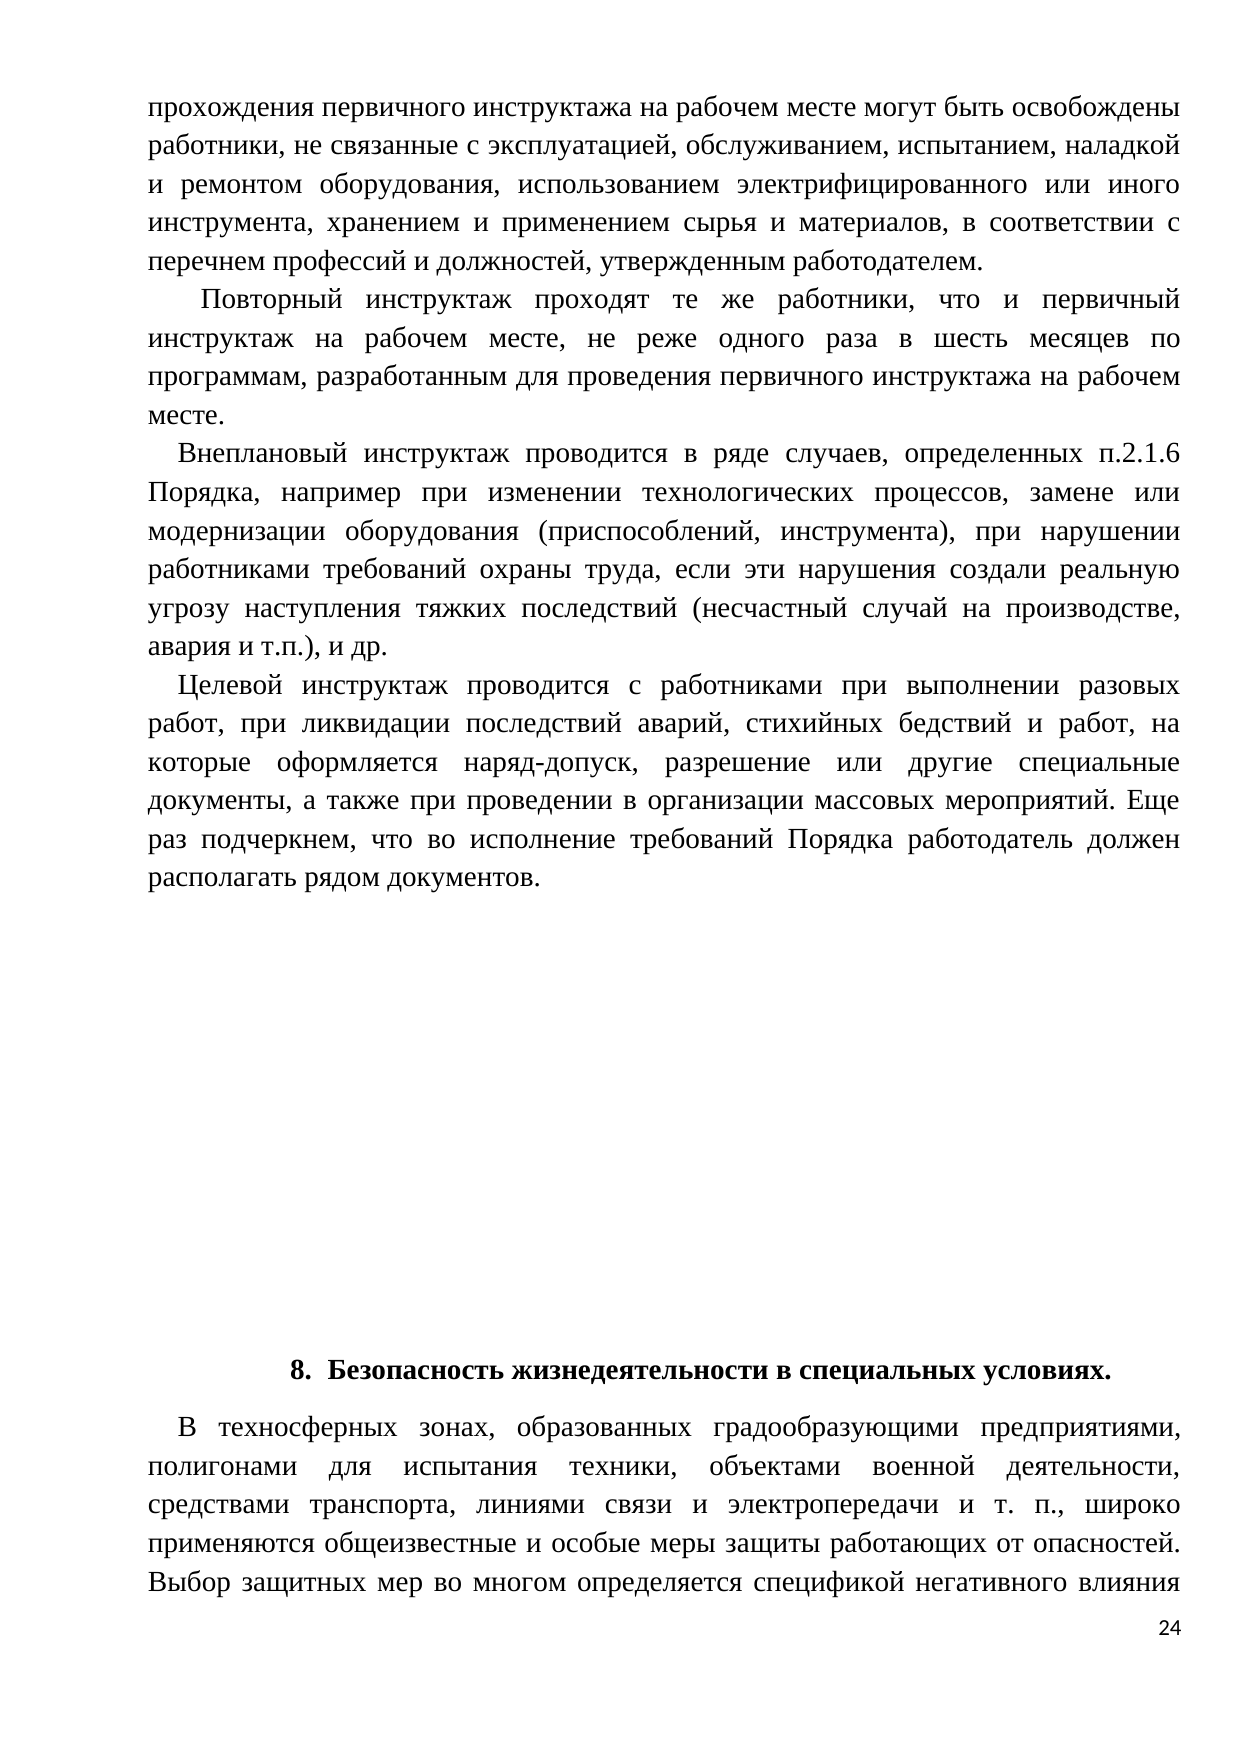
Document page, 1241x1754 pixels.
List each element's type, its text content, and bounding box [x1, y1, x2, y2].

text Повторный инструктаж проходят те же работники, что и первичный инструктаж на рабочем месте, не реже одного раза в шесть месяцев по программам, разработанным для проведения первичного инструктажа на рабочем месте. [148, 281, 1181, 431]
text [148, 1409, 1181, 1597]
list Безопасность жизнедеятельности в специальных условиях. [290, 1352, 1181, 1386]
text Внеплановый инструктаж проводится в ряде случаев, определенных п.2.1.6 Порядка, например при изменении технологических процессов, замене или модернизации оборудования (приспособлений, инструмента), при нарушении работниками требований охраны труда, если эти нарушения создали реальную угрозу наступления тяжких последствий (несчастный случай на производстве, авария и т.п.), и др. [148, 436, 1181, 662]
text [148, 89, 1181, 276]
text Целевой инструктаж проводится с работниками при выполнении разовых работ, при ликвидации последствий аварий, стихийных бедствий и работ, на которые оформляется наряд-допуск, разрешение или другие специальные документы, а также при проведении в организации массовых мероприятий. Еще раз подчеркнем, что во исполнение требований Порядка работодатель должен располагать рядом документов. [148, 667, 1181, 893]
